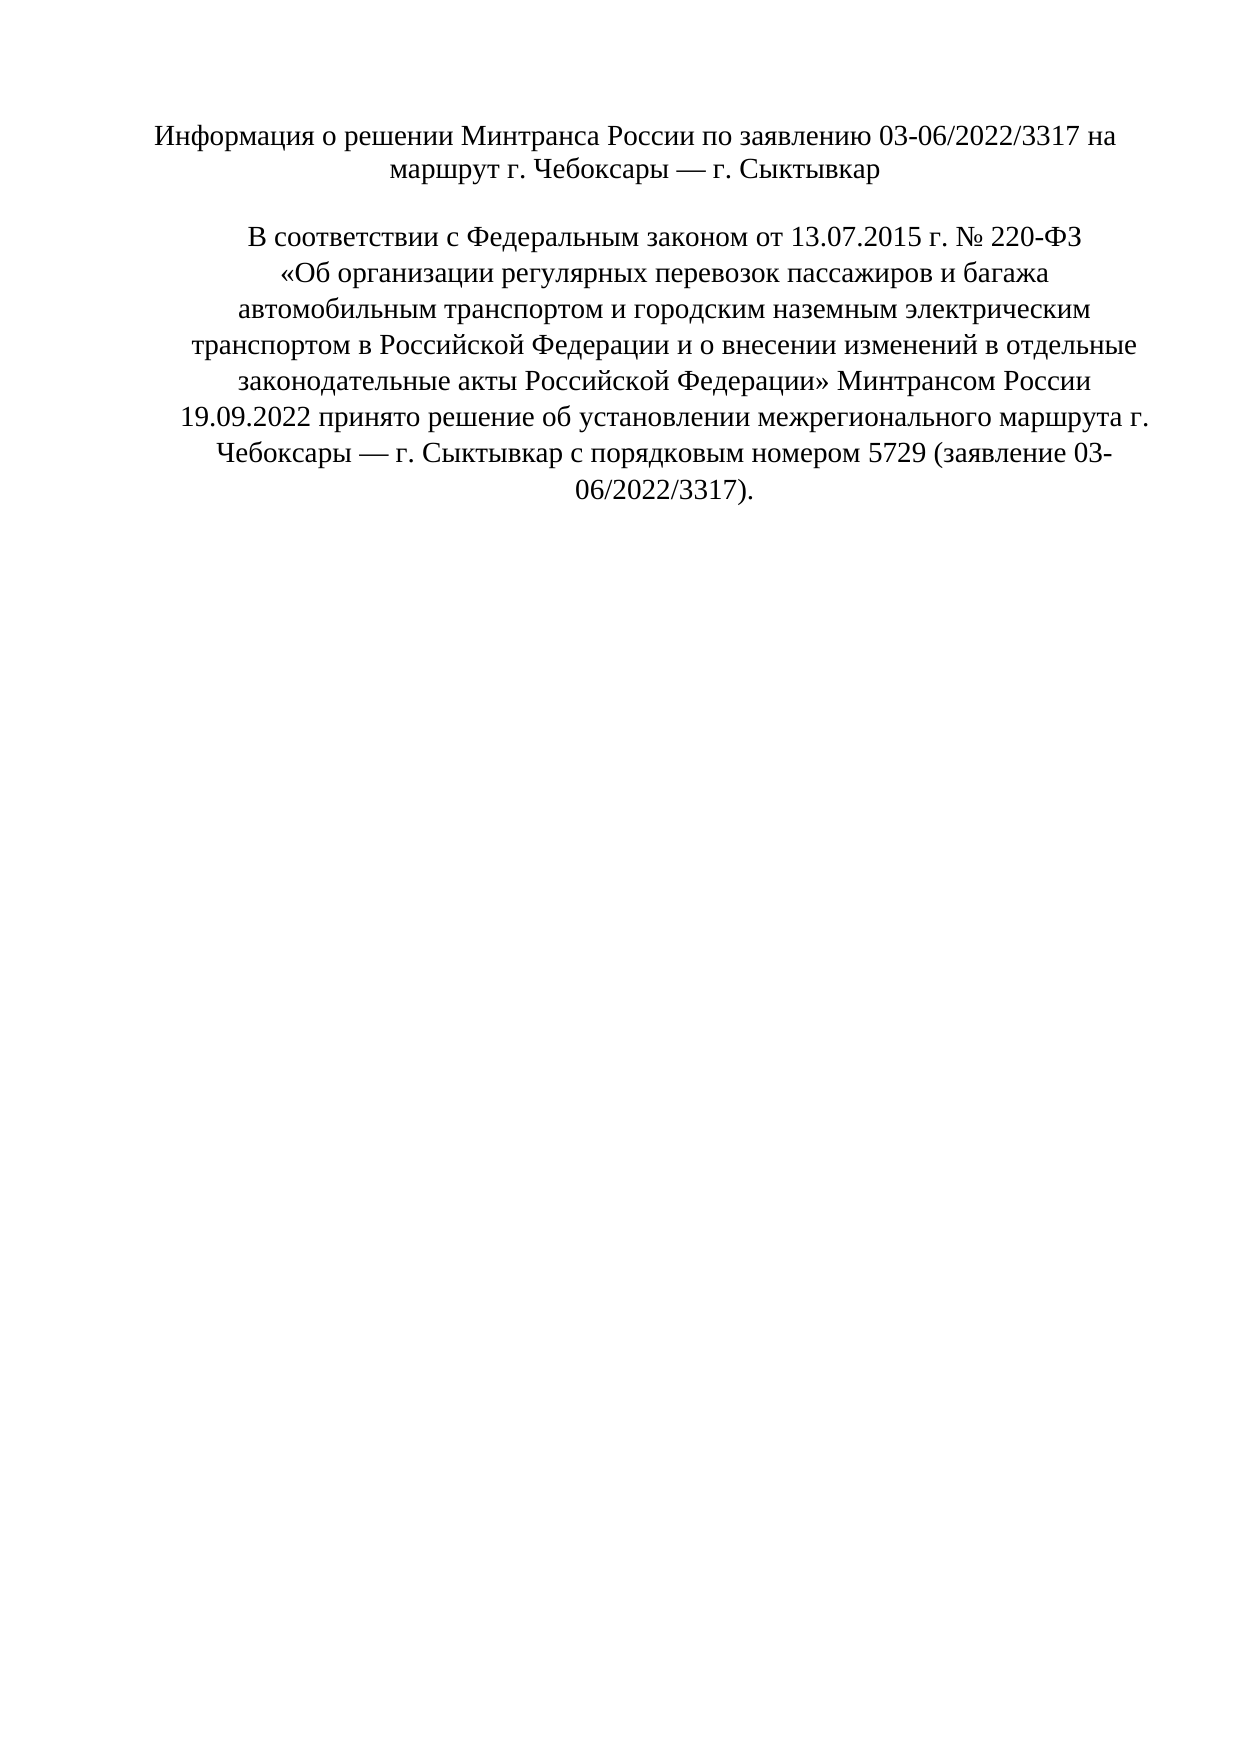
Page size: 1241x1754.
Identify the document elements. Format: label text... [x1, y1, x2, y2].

text Информация о решении Минтранса России по заявлению 03-06/2022/3317 на маршрут г. Чебоксары — г. Сыктывкар [118, 118, 1152, 185]
text В соответствии с Федеральным законом от 13.07.2015 г. № 220-ФЗ «Об организации регулярных перевозок пассажиров и багажа автомобильным транспортом и городским наземным электрическим транспортом в Российской Федерации и о внесении изменений в отдельные законодательные акты Российской Федерации» Минтрансом России 19.09.2022 принято решение об установлении межрегионального маршрута г. Чебоксары — г. Сыктывкар с порядковым номером 5729 (заявление 03-06/2022/3317). [177, 219, 1152, 505]
